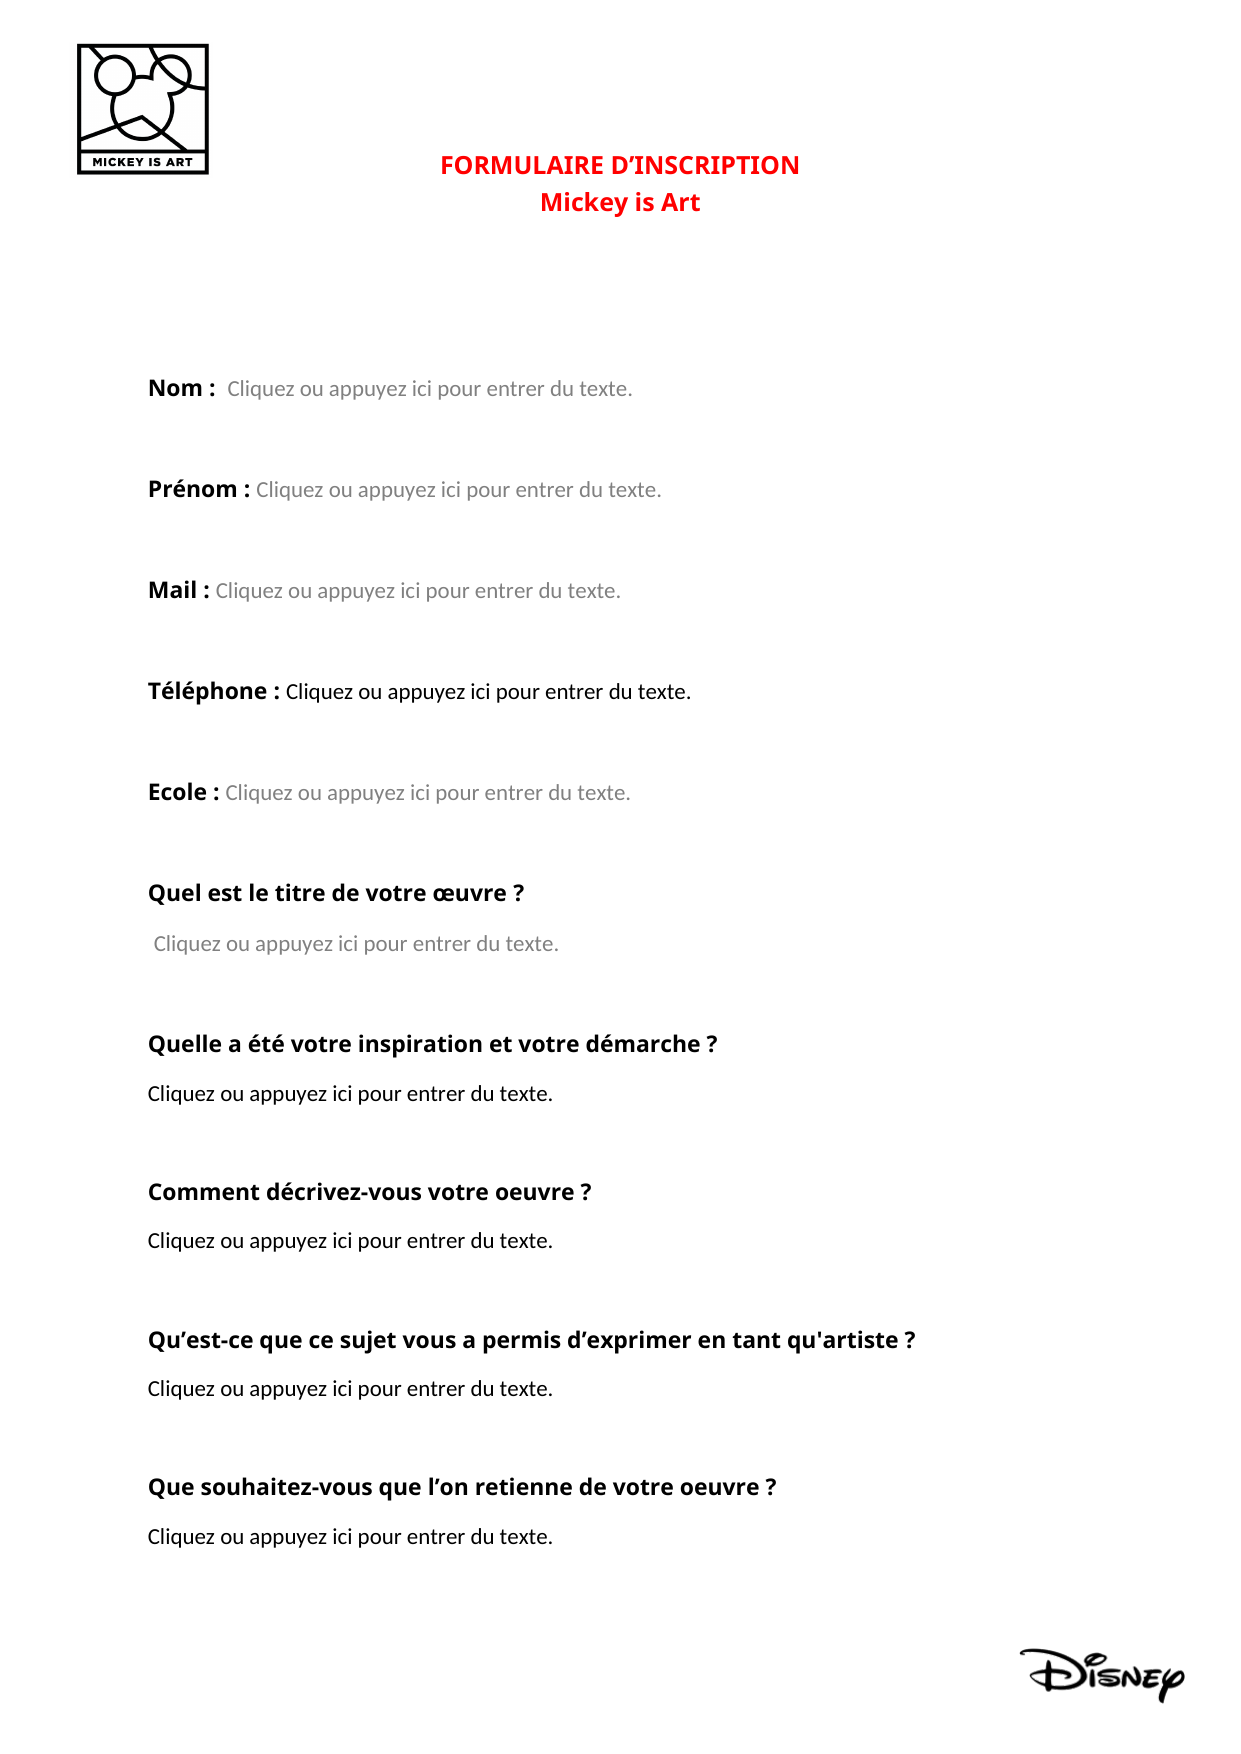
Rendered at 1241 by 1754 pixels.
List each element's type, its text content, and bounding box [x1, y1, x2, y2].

text Téléphone : [148, 675, 1093, 707]
text Nom : [148, 372, 1093, 404]
text Quel est le titre de votre œuvre ? [148, 877, 1093, 908]
text Qu’est-ce que ce sujet vous a permis d’exprimer en tant qu'artiste ? [148, 1324, 1093, 1355]
text Quelle a été votre inspiration et votre démarche ? [148, 1028, 1093, 1059]
text Mail : [148, 574, 1093, 605]
text Que souhaitez-vous que l’on retienne de votre oeuvre ? [148, 1471, 1093, 1503]
text Comment décrivez-vous votre oeuvre ? [148, 1176, 1093, 1207]
picture [1018, 1640, 1187, 1716]
text Mickey is Art [148, 184, 1093, 218]
text Prénom : [148, 473, 1093, 504]
picture [68, 42, 213, 178]
text FORMULAIRE D’INSCRIPTION [148, 148, 1093, 182]
text Ecole : [148, 776, 1093, 807]
